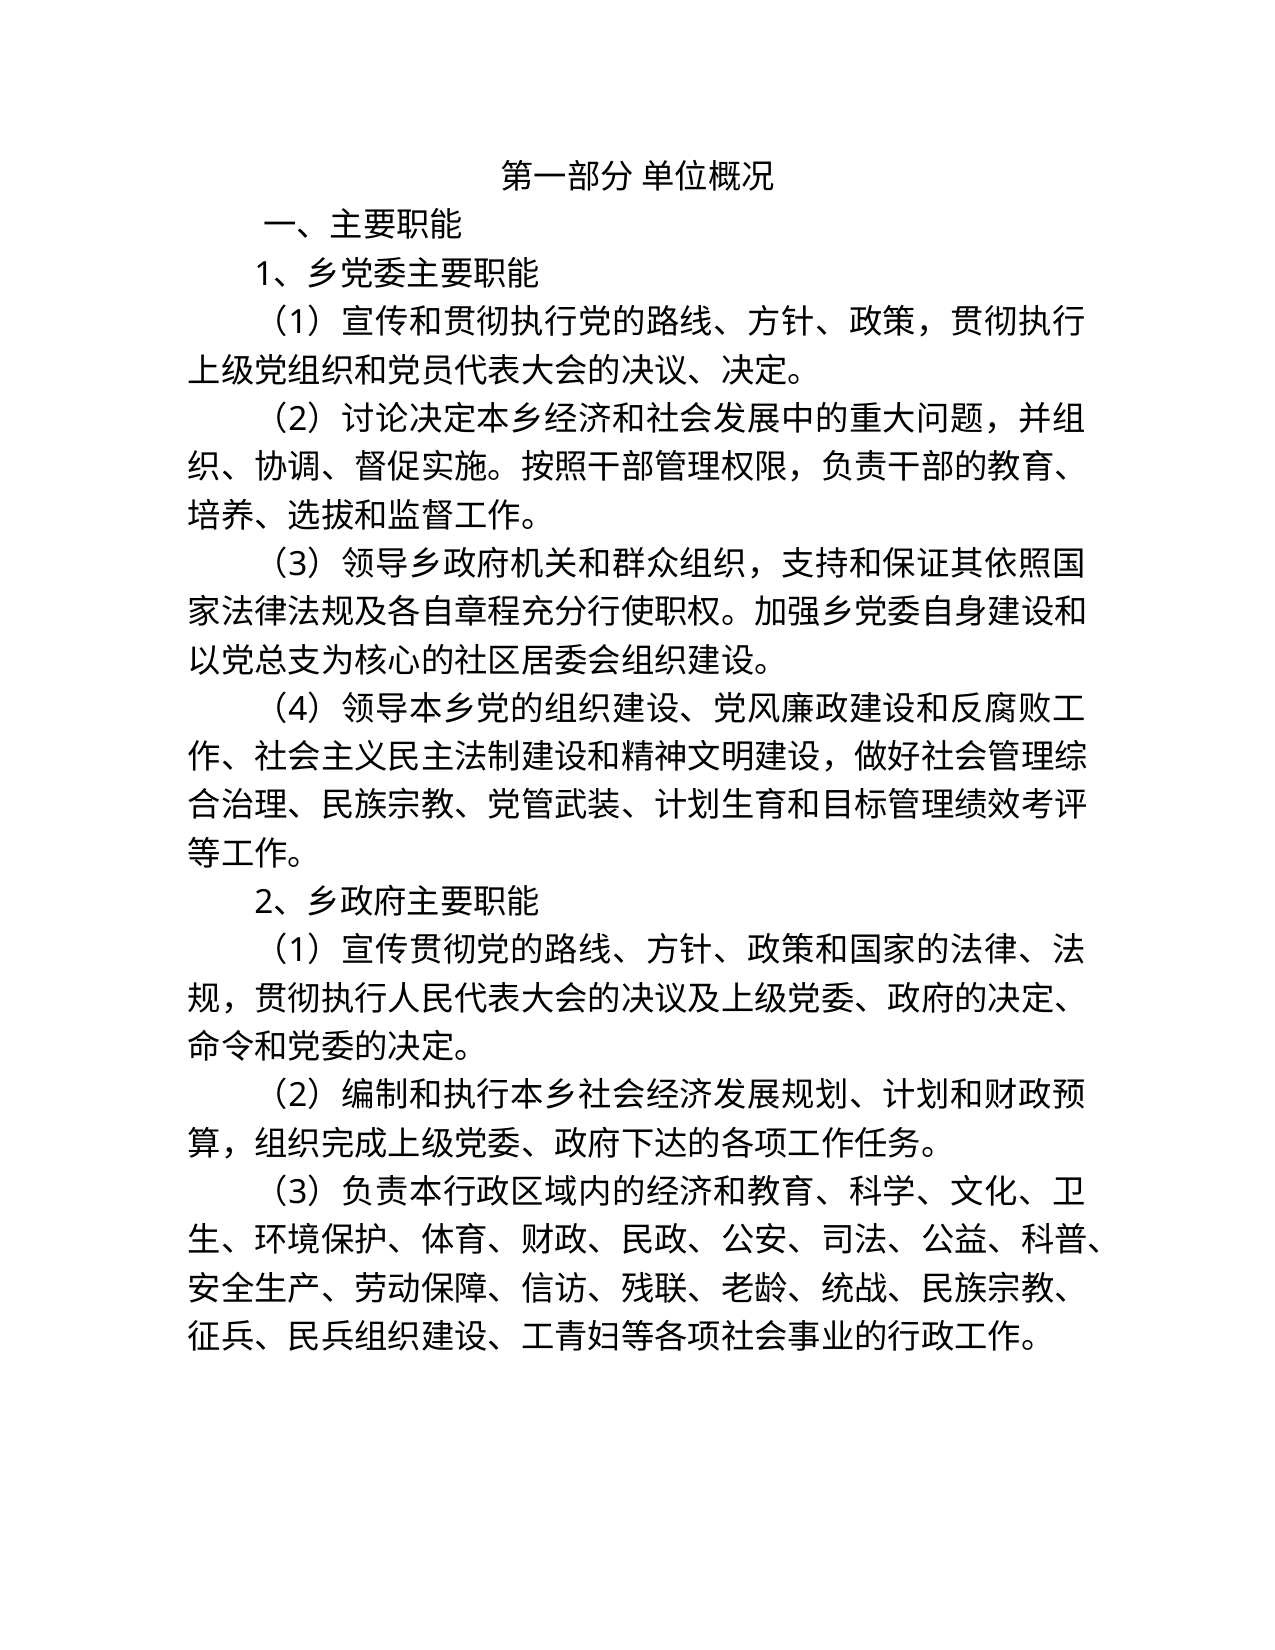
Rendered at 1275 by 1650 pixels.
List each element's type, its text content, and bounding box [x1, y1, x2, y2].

text （2）编制和执行本乡社会经济发展规划、计划和财政预算，组织完成上级党委、政府下达的各项工作任务。 [187, 1068, 1087, 1165]
text （2）讨论决定本乡经济和社会发展中的重大问题，并组织、协调、督促实施。按照干部管理权限，负责干部的教育、培养、选拔和监督工作。 [187, 392, 1087, 537]
text （1）宣传和贯彻执行党的路线、方针、政策，贯彻执行上级党组织和党员代表大会的决议、决定。 [187, 295, 1087, 392]
text 2、乡政府主要职能 [187, 875, 1087, 923]
text 1、乡党委主要职能 [187, 247, 1087, 295]
text 一、主要职能 [187, 198, 1087, 247]
text （1）宣传贯彻党的路线、方针、政策和国家的法律、法规，贯彻执行人民代表大会的决议及上级党委、政府的决定、命令和党委的决定。 [187, 923, 1087, 1068]
text （3）领导乡政府机关和群众组织，支持和保证其依照国家法律法规及各自章程充分行使职权。加强乡党委自身建设和以党总支为核心的社区居委会组织建设。 [187, 537, 1087, 682]
text 第一部分 单位概况 [187, 150, 1087, 198]
text （4）领导本乡党的组织建设、党风廉政建设和反腐败工作、社会主义民主法制建设和精神文明建设，做好社会管理综合治理、民族宗教、党管武装、计划生育和目标管理绩效考评等工作。 [187, 682, 1087, 875]
text （3）负责本行政区域内的经济和教育、科学、文化、卫生、环境保护、体育、财政、民政、公安、司法、公益、科普、安全生产、劳动保障、信访、残联、老龄、统战、民族宗教、征兵、民兵组织建设、工青妇等各项社会事业的行政工作。 [187, 1165, 1087, 1358]
